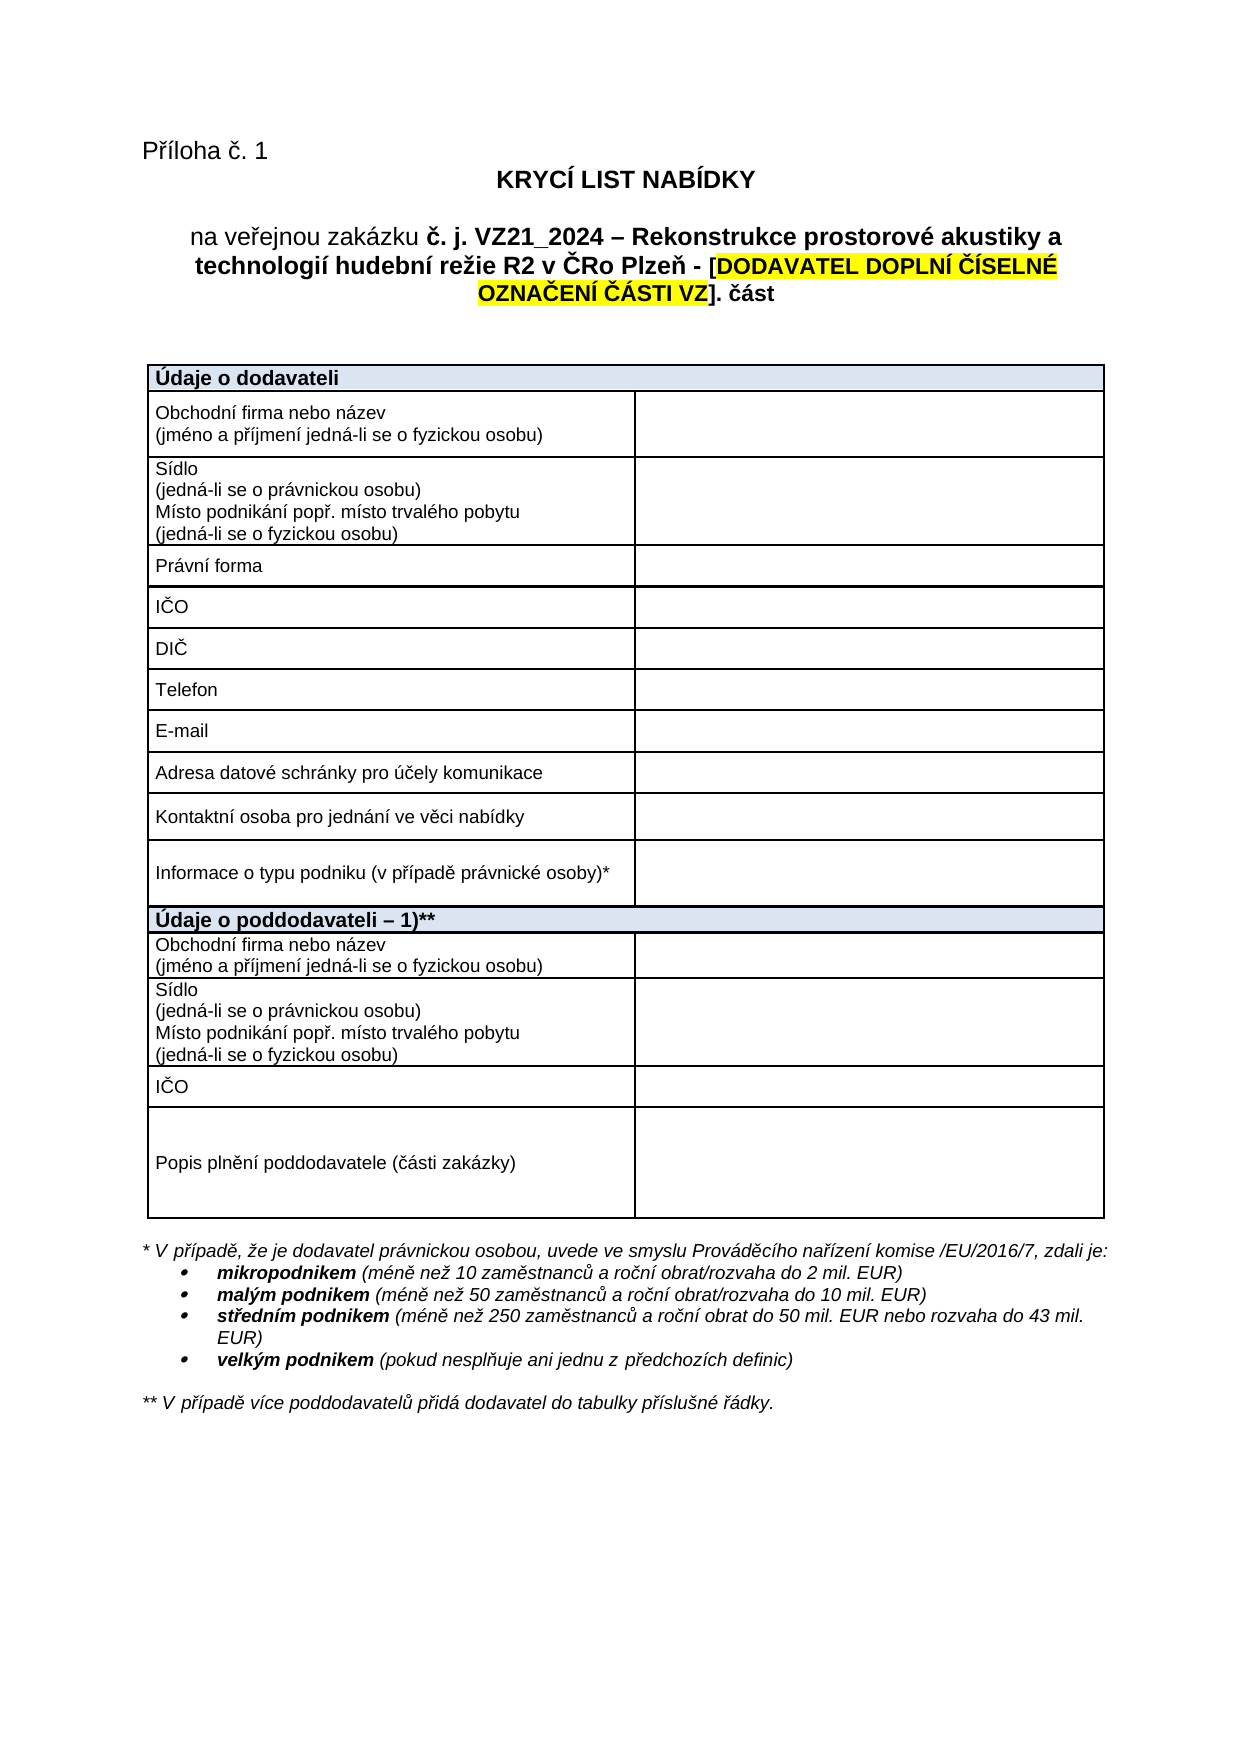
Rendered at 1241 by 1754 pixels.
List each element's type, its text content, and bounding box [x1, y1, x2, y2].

table_cell E-mail [149, 711, 634, 751]
table_cell [636, 1108, 1103, 1217]
table_cell [636, 392, 1103, 456]
table_cell [636, 711, 1103, 751]
table_cell [636, 841, 1103, 905]
text Příloha č. 1 [142, 136, 1110, 164]
table_cell IČO [149, 1067, 634, 1106]
list středním podnikem (méně než 250 zaměstnanců a roční obrat do 50 mil. EUR nebo rozvaha do 43 mil. EUR) [179, 1305, 1110, 1348]
table_cell Sídlo (jedná-li se o právnickou osobu) Místo podnikání popř. místo trvalého pobytu (jedná-li se o fyzickou osobu) [149, 458, 634, 544]
table_cell [636, 753, 1103, 792]
table_header Údaje o dodavateli [149, 366, 1103, 389]
table_cell [636, 629, 1103, 668]
table_cell Informace o typu podniku (v případě právnické osoby)* [149, 841, 634, 905]
table_cell IČO [149, 588, 634, 627]
text * V případě, že je dodavatel právnickou osobou, uvede ve smyslu Prováděcího nařízení komise /EU/2016/7, zdali je: [142, 1240, 1110, 1262]
table_cell Obchodní firma nebo název (jméno a příjmení jedná-li se o fyzickou osobu) [149, 934, 634, 977]
table_cell [636, 979, 1103, 1065]
list mikropodnikem (méně než 10 zaměstnanců a roční obrat/rozvaha do 2 mil. EUR) [179, 1262, 1110, 1283]
list velkým podnikem (pokud nesplňuje ani jednu z předchozích definic) [179, 1348, 1110, 1370]
table_cell Popis plnění poddodavatele (části zakázky) [149, 1108, 634, 1217]
table_cell Obchodní firma nebo název (jméno a příjmení jedná-li se o fyzickou osobu) [149, 392, 634, 456]
table_cell Adresa datové schránky pro účely komunikace [149, 753, 634, 792]
table_cell Kontaktní osoba pro jednání ve věci nabídky [149, 794, 634, 838]
table_cell [636, 794, 1103, 838]
table_cell DIČ [149, 629, 634, 668]
table_cell [636, 670, 1103, 709]
table_cell [636, 546, 1103, 585]
table_cell Telefon [149, 670, 634, 709]
table_cell [636, 934, 1103, 977]
text KRYCÍ LIST NABÍDKY [142, 164, 1110, 193]
table_cell Údaje o poddodavateli – 1)** [149, 908, 1103, 931]
text na veřejnou zakázku č. j. VZ21_2024 – Rekonstrukce prostorové akustiky a technologií hudební režie R2 v ČRo Plzeň - [DODAVATEL DOPLNÍ ČÍSELNÉ OZNAČENÍ ČÁSTI VZ]. část [142, 222, 1110, 306]
table_cell Sídlo (jedná-li se o právnickou osobu) Místo podnikání popř. místo trvalého pobytu (jedná-li se o fyzickou osobu) [149, 979, 634, 1065]
list malým podnikem (méně než 50 zaměstnanců a roční obrat/rozvaha do 10 mil. EUR) [179, 1283, 1110, 1305]
text ** V případě více poddodavatelů přidá dodavatel do tabulky příslušné řádky. [142, 1392, 1110, 1413]
table_cell [636, 588, 1103, 627]
table_cell [636, 458, 1103, 544]
table_cell Právní forma [149, 546, 634, 585]
table_cell [636, 1067, 1103, 1106]
